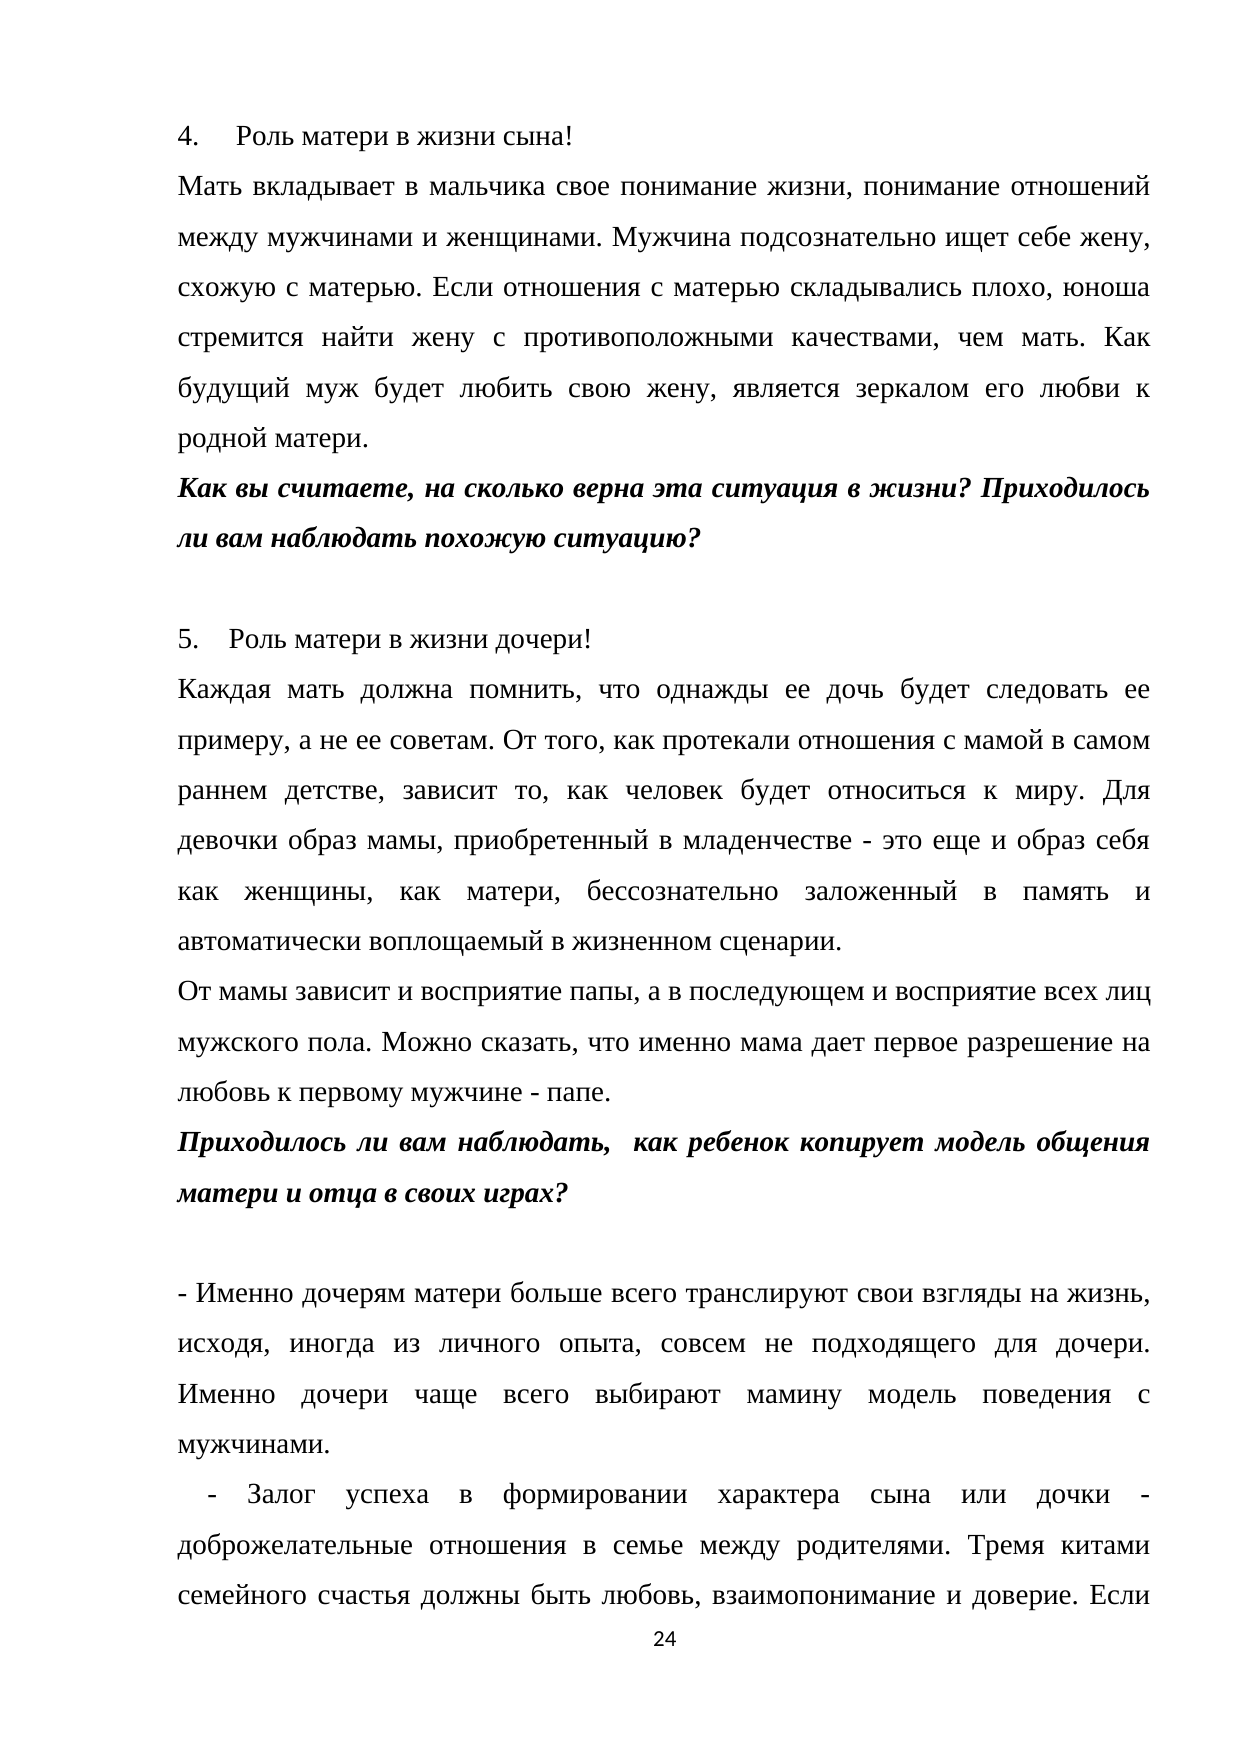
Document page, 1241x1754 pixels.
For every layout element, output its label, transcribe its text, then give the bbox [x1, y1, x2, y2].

text Каждая мать должна помнить, что однажды ее дочь будет следовать ее примеру, а не ее советам. От того, как протекали отношения с мамой в самом раннем детстве, зависит то, как человек будет относиться к миру. Для девочки образ мамы, приобретенный в младенчестве - это еще и образ себя как женщины, как матери, бессознательно заложенный в память и автоматически воплощаемый в жизненном сценарии. [177, 672, 1152, 957]
text 4. Роль матери в жизни сына! [177, 118, 1152, 152]
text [177, 1477, 1152, 1611]
text Мать вкладывает в мальчика свое понимание жизни, понимание отношений между мужчинами и женщинами. Мужчина подсознательно ищет себе жену, схожую с матерью. Если отношения с матерью складывались плохо, юноша стремится найти жену с противоположными качествами, чем мать. Как будущий муж будет любить свою жену, является зеркалом его любви к родной матери. [177, 168, 1152, 453]
text Как вы считаете, на сколько верна эта ситуация в жизни? Приходилось ли вам наблюдать похожую ситуацию? [177, 470, 1152, 554]
text 5. Роль матери в жизни дочери! [177, 621, 1152, 655]
text От мамы зависит и восприятие папы, а в последующем и восприятие всех лиц мужского пола. Можно сказать, что именно мама дает первое разрешение на любовь к первому мужчине - папе. [177, 973, 1152, 1108]
text - Именно дочерям матери больше всего транслируют свои взгляды на жизнь, исходя, иногда из личного опыта, совсем не подходящего для дочери. Именно дочери чаще всего выбирают мамину модель поведения с мужчинами. [177, 1275, 1152, 1460]
text Приходилось ли вам наблюдать, как ребенок копирует модель общения матери и отца в своих играх? [177, 1124, 1152, 1208]
